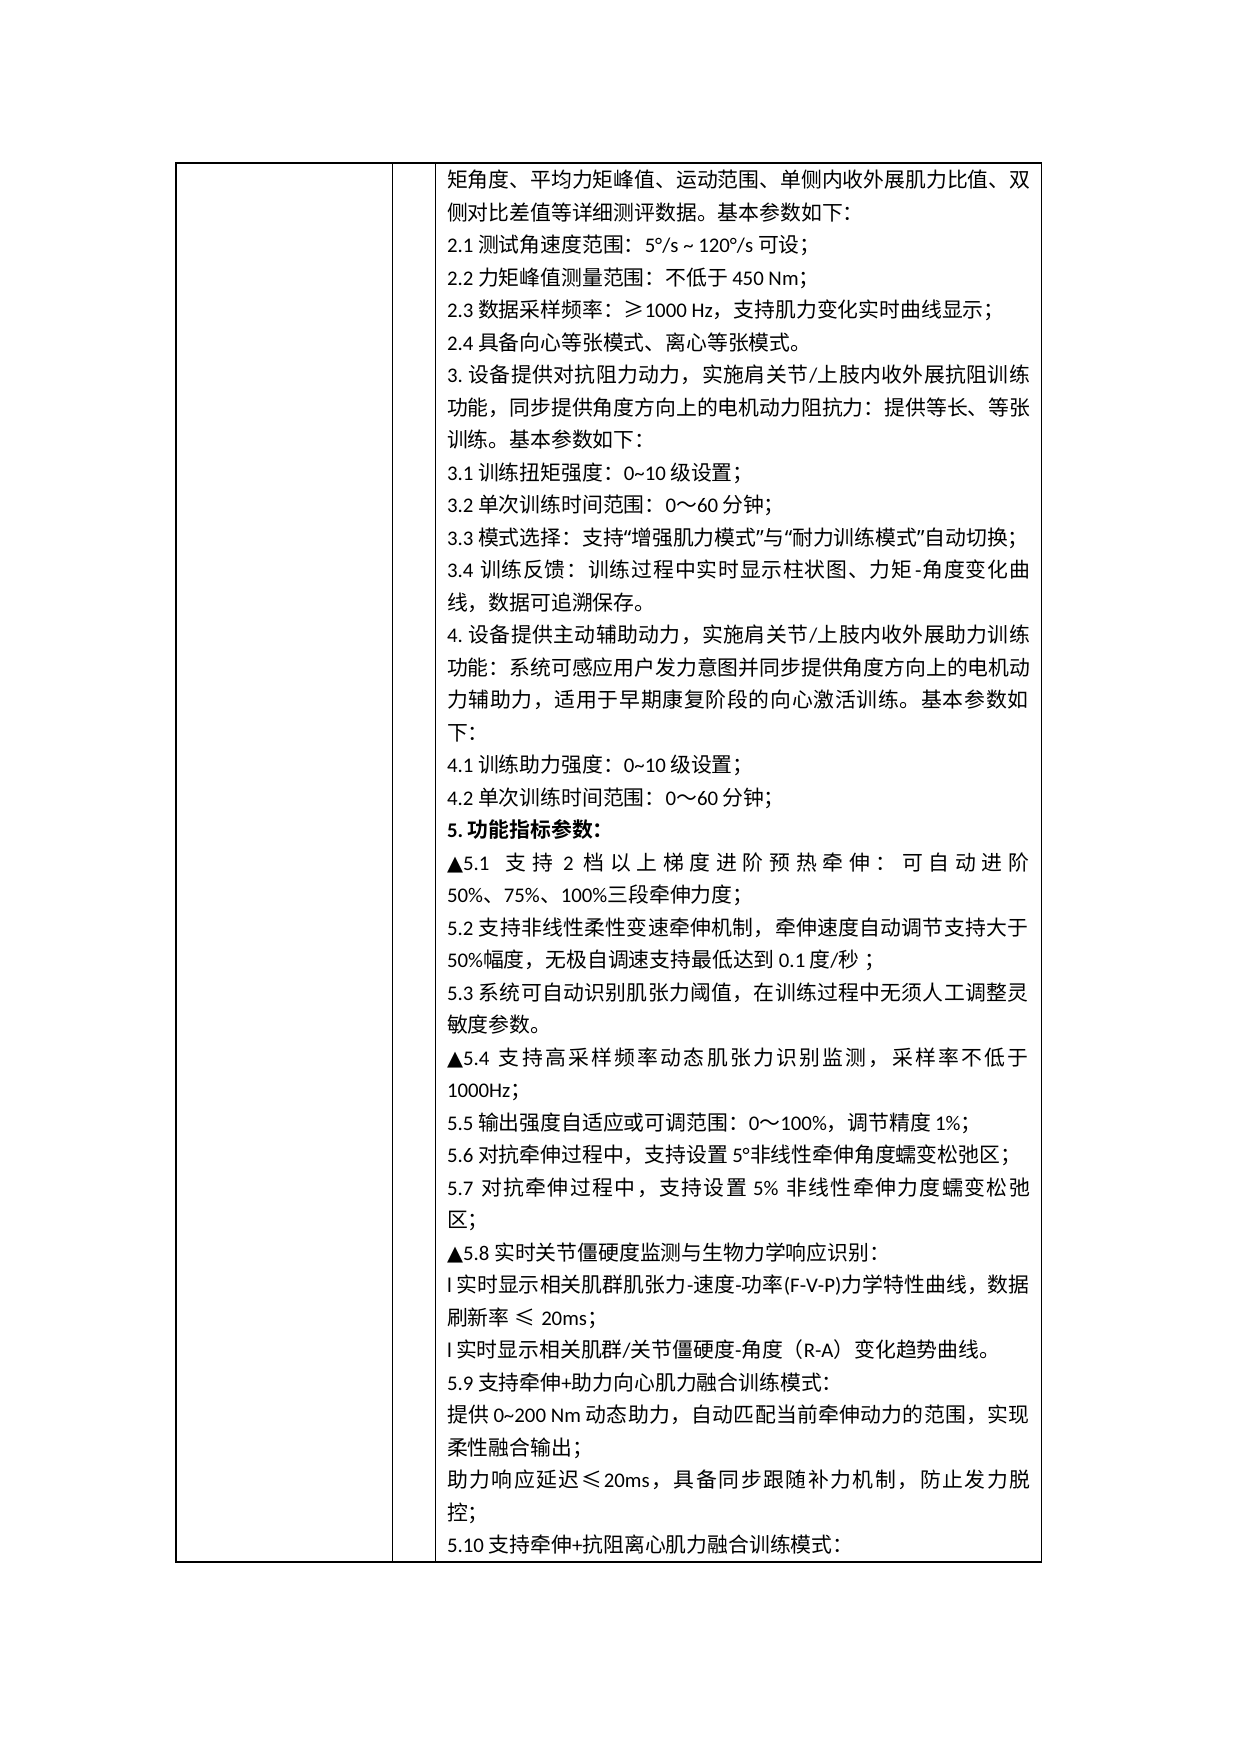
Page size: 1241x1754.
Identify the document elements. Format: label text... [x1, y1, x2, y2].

table_cell 1 [393, 164, 435, 1561]
table_cell [177, 164, 392, 1561]
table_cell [436, 164, 1041, 1561]
